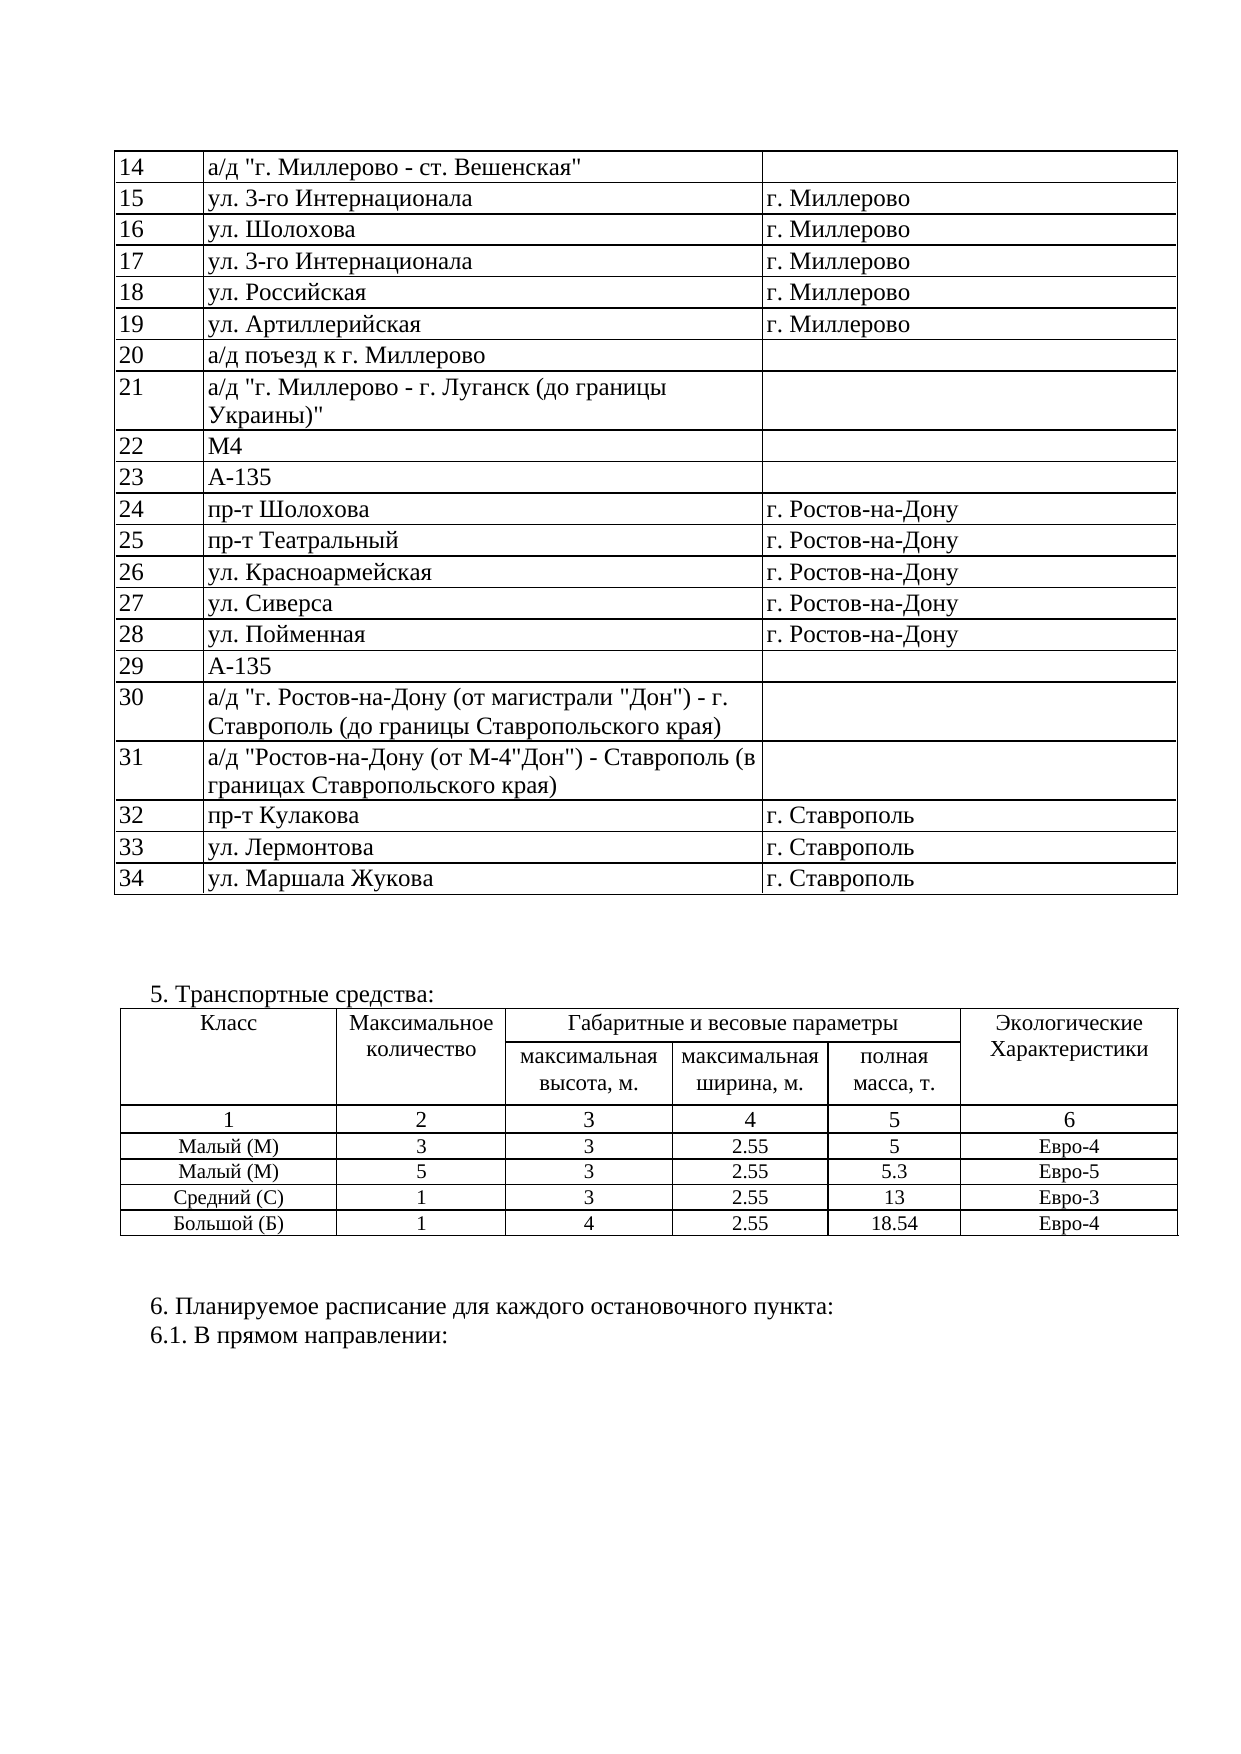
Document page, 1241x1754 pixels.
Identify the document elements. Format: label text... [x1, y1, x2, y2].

table_cell ул. Маршала Жукова [204, 864, 762, 893]
table_cell 21 [115, 371, 203, 429]
table_cell г. Ростов-на-Дону [763, 524, 1177, 555]
table_cell 4 [506, 1211, 672, 1235]
table_cell ул. Шолохова [204, 215, 762, 244]
table_cell 18 [115, 277, 203, 307]
table_cell 22 [115, 430, 203, 461]
table_cell 5 [829, 1134, 960, 1158]
text 5. Транспортные средства: [150, 979, 1090, 1008]
table_cell 15 [115, 183, 203, 213]
table_cell [763, 370, 1177, 429]
table_cell максимальная высота, м. [506, 1043, 672, 1104]
table_cell [763, 339, 1177, 370]
table_cell 2.55 [673, 1211, 827, 1235]
table_cell 16 [115, 214, 203, 244]
table_cell 2.55 [673, 1185, 827, 1209]
text 6. Планируемое расписание для каждого остановочного пункта: [150, 1291, 1090, 1320]
table_cell ул. 3-го Интернационала [204, 183, 762, 213]
table_cell 24 [115, 493, 203, 524]
table_cell 1 [121, 1106, 336, 1132]
table_cell Евро-4 [961, 1211, 1177, 1235]
table_cell ул. 3-го Интернационала [204, 246, 762, 276]
table_cell а/д поъезд к г. Миллерово [204, 340, 762, 370]
table_cell 5.3 [829, 1160, 960, 1183]
table_cell Евро-4 [961, 1134, 1177, 1158]
table_cell Большой (Б) [121, 1211, 336, 1235]
table_cell г. Ростов-на-Дону [763, 555, 1177, 587]
table_cell 1 [337, 1211, 505, 1235]
table_cell 2 [337, 1106, 505, 1132]
table_cell 5 [337, 1160, 505, 1183]
table_cell ул. Артиллерийская [204, 309, 762, 339]
table_cell а/д "г. Миллерово - ст. Вешенская" [204, 152, 762, 181]
table_cell г. Ставрополь [763, 799, 1177, 831]
table_cell 2.55 [673, 1160, 827, 1183]
table_cell 19 [115, 308, 203, 339]
table_cell 17 [115, 245, 203, 276]
table_cell 32 [115, 800, 203, 831]
table_cell 30 [115, 682, 203, 740]
table_cell 5 [829, 1106, 960, 1132]
table_cell а/д "г. Ростов-на-Дону (от магистрали "Дон") - г. Ставрополь (до границы Ставропольского края) [204, 683, 762, 740]
table_cell г. Миллерово [763, 244, 1177, 276]
table_cell ул. Сиверса [204, 588, 762, 618]
table_cell Малый (М) [121, 1134, 336, 1158]
table_cell [763, 152, 1177, 181]
table_cell 25 [115, 525, 203, 555]
table_cell 26 [115, 556, 203, 587]
table_cell А-135 [204, 651, 762, 681]
table_cell максимальная ширина, м. [673, 1043, 827, 1104]
table_cell 20 [115, 340, 203, 370]
table_cell 33 [115, 832, 203, 862]
table_cell 3 [506, 1106, 672, 1132]
table_cell г. Миллерово [763, 276, 1177, 307]
table_cell М4 [204, 431, 762, 461]
table_cell пр-т Кулакова [204, 801, 762, 831]
table_cell г. Ростов-на-Дону [763, 492, 1177, 524]
table_cell 3 [506, 1134, 672, 1158]
table_cell г. Ставрополь [763, 862, 1177, 893]
table_cell 27 [115, 588, 203, 618]
table_cell [763, 650, 1177, 681]
table_cell 1 [337, 1185, 505, 1209]
table_cell Малый (М) [121, 1160, 336, 1183]
table_cell ул. Лермонтова [204, 832, 762, 862]
table_cell полная масса, т. [829, 1043, 960, 1104]
table_cell ул. Красноармейская [204, 557, 762, 587]
table_cell 4 [673, 1106, 827, 1132]
table_cell г. Ростов-на-Дону [763, 618, 1177, 649]
table_cell [763, 461, 1177, 492]
table_cell 34 [115, 863, 203, 893]
table_cell пр-т Театральный [204, 525, 762, 555]
table_cell 3 [337, 1134, 505, 1158]
table_cell 2.55 [673, 1134, 827, 1158]
table_cell 31 [115, 741, 203, 799]
table_cell 28 [115, 619, 203, 649]
table_cell Евро-3 [961, 1185, 1177, 1209]
table_cell 3 [506, 1160, 672, 1183]
table_cell 29 [115, 651, 203, 681]
table_cell 23 [115, 462, 203, 492]
table_cell г. Миллерово [763, 213, 1177, 244]
table_cell Евро-5 [961, 1160, 1177, 1183]
table_cell ул. Российская [204, 277, 762, 307]
table_cell [763, 740, 1177, 799]
table_cell г. Миллерово [763, 307, 1177, 339]
table_cell [763, 429, 1177, 461]
table_cell пр-т Шолохова [204, 494, 762, 524]
table_header Габаритные и весовые параметры [506, 1009, 960, 1041]
table_cell а/д "г. Миллерово - г. Луганск (до границы Украины)" [204, 372, 762, 429]
table_cell 13 [829, 1185, 960, 1209]
table_cell А-135 [204, 462, 762, 492]
table_cell [763, 681, 1177, 740]
table_cell г. Миллерово [763, 181, 1177, 213]
table_cell г. Ростов-на-Дону [763, 587, 1177, 618]
table_cell Средний (С) [121, 1185, 336, 1209]
table_header Максимальное количество [337, 1009, 505, 1104]
text 6.1. В прямом направлении: [150, 1320, 1090, 1349]
table_cell ул. Пойменная [204, 620, 762, 649]
table_cell 18.54 [829, 1211, 960, 1235]
table_header Экологические Характеристики [961, 1009, 1177, 1104]
table_cell 3 [506, 1185, 672, 1209]
table_cell г. Ставрополь [763, 831, 1177, 862]
table_cell 14 [115, 152, 203, 181]
table_cell а/д "Ростов-на-Дону (от М-4"Дон") - Ставрополь (в границах Ставропольского края) [204, 742, 762, 799]
table_cell 6 [961, 1106, 1177, 1132]
table_header Класс [121, 1009, 336, 1104]
